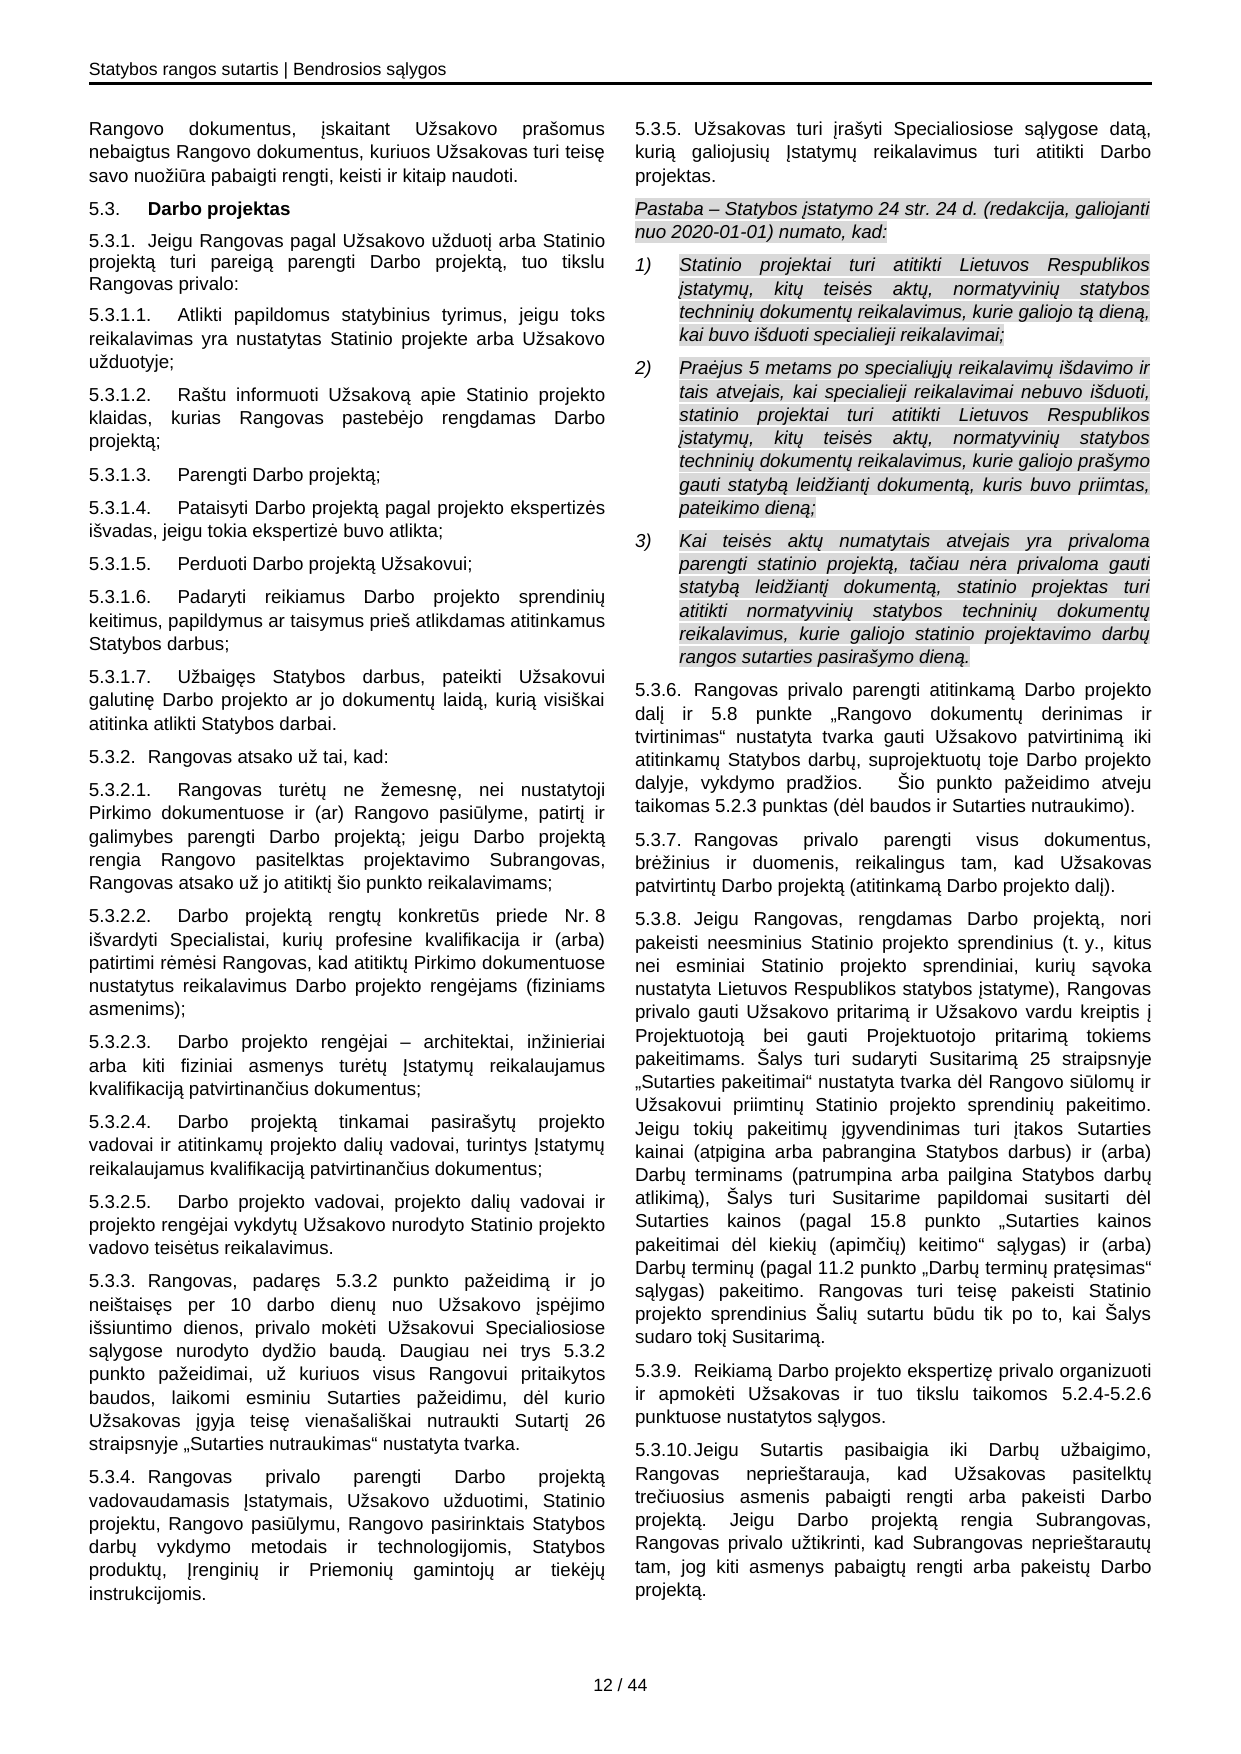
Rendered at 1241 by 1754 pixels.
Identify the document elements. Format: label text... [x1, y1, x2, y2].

subtitle Darbo projektas [89, 198, 605, 219]
list Parengti Darbo projektą; [89, 463, 605, 485]
list Užbaigęs Statybos darbus, pateikti Užsakovui galutinę Darbo projekto ar jo dokumentų laidą, kurią visiškai atitinka atlikti Statybos darbai. [89, 666, 605, 734]
list Atlikti papildomus statybinius tyrimus, jeigu toks reikalavimas yra nustatytas Statinio projekte arba Užsakovo užduotyje; [89, 304, 605, 372]
list Darbo projekto rengėjai – architektai, inžinieriai arba kiti fiziniai asmenys turėtų Įstatymų reikalaujamus kvalifikaciją patvirtinančius dokumentus; [89, 1031, 605, 1099]
list Darbo projektą rengtų konkretūs priede Nr. 8 išvardyti Specialistai, kurių profesine kvalifikacija ir (arba) patirtimi rėmėsi Rangovas, kad atitiktų Pirkimo dokumentuose nustatytus reikalavimus Darbo projekto rengėjams (fiziniams asmenims); [89, 905, 605, 1019]
list Padaryti reikiamus Darbo projekto sprendinių keitimus, papildymus ar taisymus prieš atlikdamas atitinkamus Statybos darbus; [89, 586, 605, 654]
list Darbo projekto vadovai, projekto dalių vadovai ir projekto rengėjai vykdytų Užsakovo nurodyto Statinio projekto vadovo teisėtus reikalavimus. [89, 1191, 605, 1259]
list Jeigu Rangovas, rengdamas Darbo projektą, nori pakeisti neesminius Statinio projekto sprendinius (t. y., kitus nei esminiai Statinio projekto sprendiniai, kurių sąvoka nustatyta Lietuvos Respublikos statybos įstatyme), Rangovas privalo gauti Užsakovo pritarimą ir Užsakovo vardu kreiptis į Projektuotoją bei gauti Projektuotojo pritarimą tokiems pakeitimams. Šalys turi sudaryti Susitarimą 25 straipsnyje „Sutarties pakeitimai“ nustatyta tvarka dėl Rangovo siūlomų ir Užsakovui priimtinų Statinio projekto sprendinių pakeitimo. Jeigu tokių pakeitimų įgyvendinimas turi įtakos Sutarties kainai (atpigina arba pabrangina Statybos darbus) ir (arba) Darbų terminams (patrumpina arba pailgina Statybos darbų atlikimą), Šalys turi Susitarime papildomai susitarti dėl Sutarties kainos (pagal 15.8 punkto „Sutarties kainos pakeitimai dėl kiekių (apimčių) keitimo“ sąlygas) ir (arba) Darbų terminų (pagal 11.2 punkto „Darbų terminų pratęsimas“ sąlygas) pakeitimo. Rangovas turi teisę pakeisti Statinio projekto sprendinius Šalių sutartu būdu tik po to, kai Šalys sudaro tokį Susitarimą. [635, 908, 1152, 1348]
list Raštu informuoti Užsakovą apie Statinio projekto klaidas, kurias Rangovas pastebėjo rengdamas Darbo projektą; [89, 384, 605, 452]
list Reikiamą Darbo projekto ekspertizę privalo organizuoti ir apmokėti Užsakovas ir tuo tikslu taikomos 5.2.4-5.2.6 punktuose nustatytos sąlygos. [635, 1359, 1152, 1428]
list Perduoti Darbo projektą Užsakovui; [89, 553, 605, 575]
list Rangovas atsako už tai, kad: [89, 746, 605, 767]
list Rangovas privalo parengti Darbo projektą vadovaudamasis Įstatymais, Užsakovo užduotimi, Statinio projektu, Rangovo pasiūlymu, Rangovo pasirinktais Statybos darbų vykdymo metodais ir technologijomis, Statybos produktų, Įrenginių ir Priemonių gamintojų ar tiekėjų instrukcijomis. [89, 1466, 605, 1604]
list Kai teisės aktų numatytais atvejais yra privaloma parengti statinio projektą, tačiau nėra privaloma gauti statybą leidžiantį dokumentą, statinio projektas turi atitikti normatyvinių statybos techninių dokumentų reikalavimus, kurie galiojo statinio projektavimo darbų rangos sutarties pasirašymo dieną. [635, 530, 1152, 667]
list Darbo projektą tinkamai pasirašytų projekto vadovai ir atitinkamų projekto dalių vadovai, turintys Įstatymų reikalaujamus kvalifikaciją patvirtinančius dokumentus; [89, 1111, 605, 1179]
list Rangovas privalo parengti atitinkamą Darbo projekto dalį ir 5.8 punkte „Rangovo dokumentų derinimas ir tvirtinimas“ nustatyta tvarka gauti Užsakovo patvirtinimą iki atitinkamų Statybos darbų, suprojektuotų toje Darbo projekto dalyje, vykdymo pradžios. Šio punkto pažeidimo atveju taikomas 5.2.3 punktas (dėl baudos ir Sutarties nutraukimo). [635, 679, 1152, 817]
list Jeigu Rangovas pagal Užsakovo užduotį arba Statinio projektą turi pareigą parengti Darbo projektą, tuo tikslu Rangovas privalo: [89, 229, 605, 294]
list Rangovas turėtų ne žemesnę, nei nustatytoji Pirkimo dokumentuose ir (ar) Rangovo pasiūlyme, patirtį ir galimybes parengti Darbo projektą; jeigu Darbo projektą rengia Rangovo pasitelktas projektavimo Subrangovas, Rangovas atsako už jo atitiktį šio punkto reikalavimams; [89, 779, 605, 893]
list Pataisyti Darbo projektą pagal projekto ekspertizės išvadas, jeigu tokia ekspertizė buvo atlikta; [89, 497, 605, 541]
list Užsakovas turi įrašyti Specialiosiose sąlygose datą, kurią galiojusių Įstatymų reikalavimus turi atitikti Darbo projektas. [635, 118, 1152, 186]
list Rangovas, padaręs 5.3.2 punkto pažeidimą ir jo neištaisęs per 10 darbo dienų nuo Užsakovo įspėjimo išsiuntimo dienos, privalo mokėti Užsakovui Specialiosiose sąlygose nurodyto dydžio baudą. Daugiau nei trys 5.3.2 punkto pažeidimai, už kuriuos visus Rangovui pritaikytos baudos, laikomi esminiu Sutarties pažeidimu, dėl kurio Užsakovas įgyja teisę vienašališkai nutraukti Sutartį 26 straipsnyje „Sutarties nutraukimas“ nustatyta tvarka. [89, 1270, 605, 1454]
text Pastaba – Statybos įstatymo 24 str. 24 d. (redakcija, galiojanti nuo 2020-01-01) numato, kad: [635, 198, 1152, 243]
list Praėjus 5 metams po specialiųjų reikalavimų išdavimo ir tais atvejais, kai specialieji reikalavimai nebuvo išduoti, statinio projektai turi atitikti Lietuvos Respublikos įstatymų, kitų teisės aktų, normatyvinių statybos techninių dokumentų reikalavimus, kurie galiojo prašymo gauti statybą leidžiantį dokumentą, kuris buvo priimtas, pateikimo dieną; [635, 357, 1152, 518]
list Jeigu Sutartis pasibaigia iki Darbų užbaigimo, Rangovas neprieštarauja, kad Užsakovas pasitelktų trečiuosius asmenis pabaigti rengti arba pakeisti Darbo projektą. Jeigu Darbo projektą rengia Subrangovas, Rangovas privalo užtikrinti, kad Subrangovas neprieštarautų tam, jog kiti asmenys pabaigtų rengti arba pakeistų Darbo projektą. [635, 1439, 1152, 1600]
list Statinio projektai turi atitikti Lietuvos Respublikos įstatymų, kitų teisės aktų, normatyvinių statybos techninių dokumentų reikalavimus, kurie galiojo tą dieną, kai buvo išduoti specialieji reikalavimai; [635, 254, 1152, 346]
list Rangovas privalo parengti visus dokumentus, brėžinius ir duomenis, reikalingus tam, kad Užsakovas patvirtintų Darbo projektą (atitinkamą Darbo projekto dalį). [635, 828, 1152, 897]
